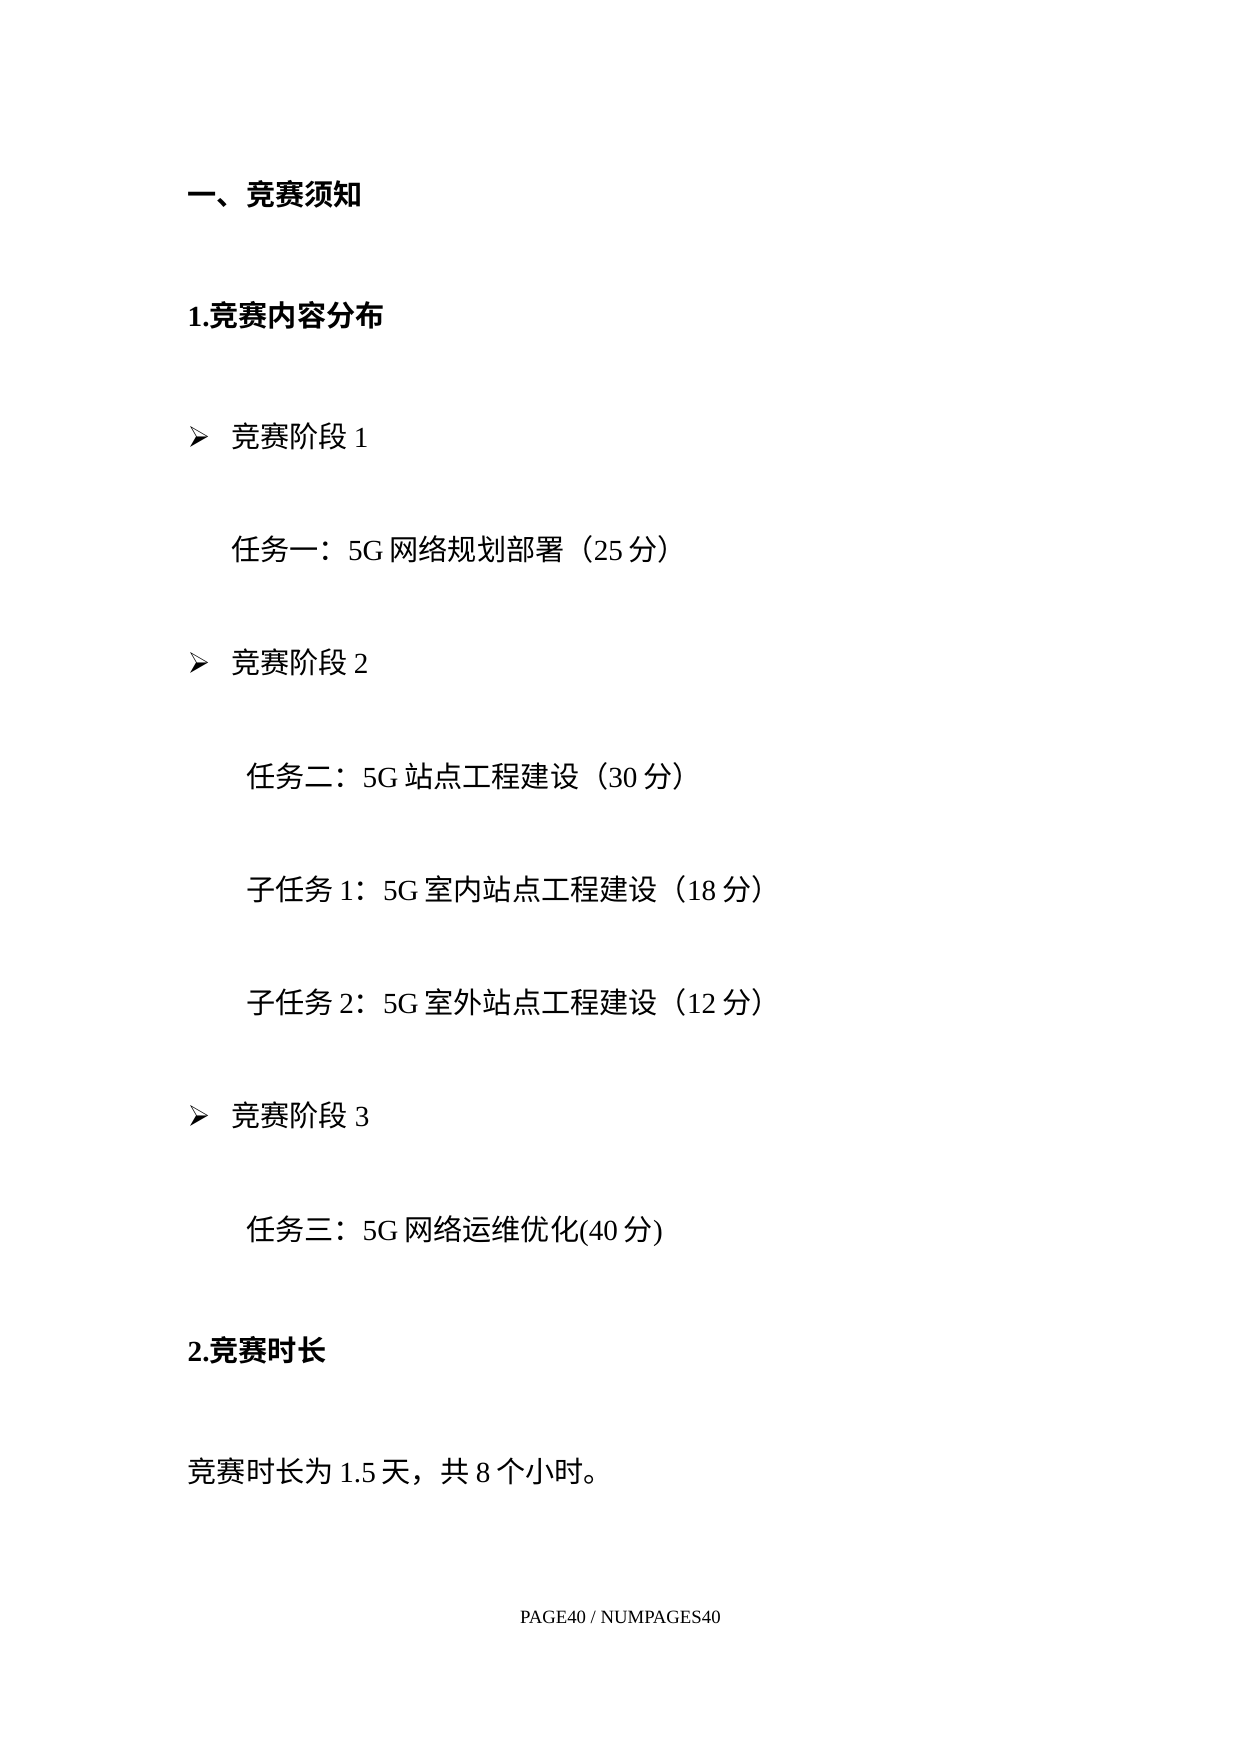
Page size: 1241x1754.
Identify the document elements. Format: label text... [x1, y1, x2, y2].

list 任务三：5G网络运维优化(40分) [187, 1195, 1053, 1260]
list 竞赛阶段2 [187, 629, 1053, 694]
list 任务二：5G站点工程建设（30分） [187, 742, 1053, 807]
list 子任务2：5G室外站点工程建设（12分） [187, 968, 1053, 1033]
list 任务一：5G网络规划部署（25分） [231, 515, 1053, 580]
subtitle 1.竞赛内容分布 [187, 282, 1053, 347]
title 一、竞赛须知 [187, 160, 1053, 225]
list 竞赛阶段1 [187, 402, 1053, 467]
subtitle 2.竞赛时长 [187, 1316, 1053, 1381]
list 竞赛阶段 3 [187, 1082, 1053, 1147]
text 竞赛时长为1.5天，共 8个小时。 [187, 1437, 1053, 1502]
list 子任务1：5G室内站点工程建设（18分） [187, 855, 1053, 920]
